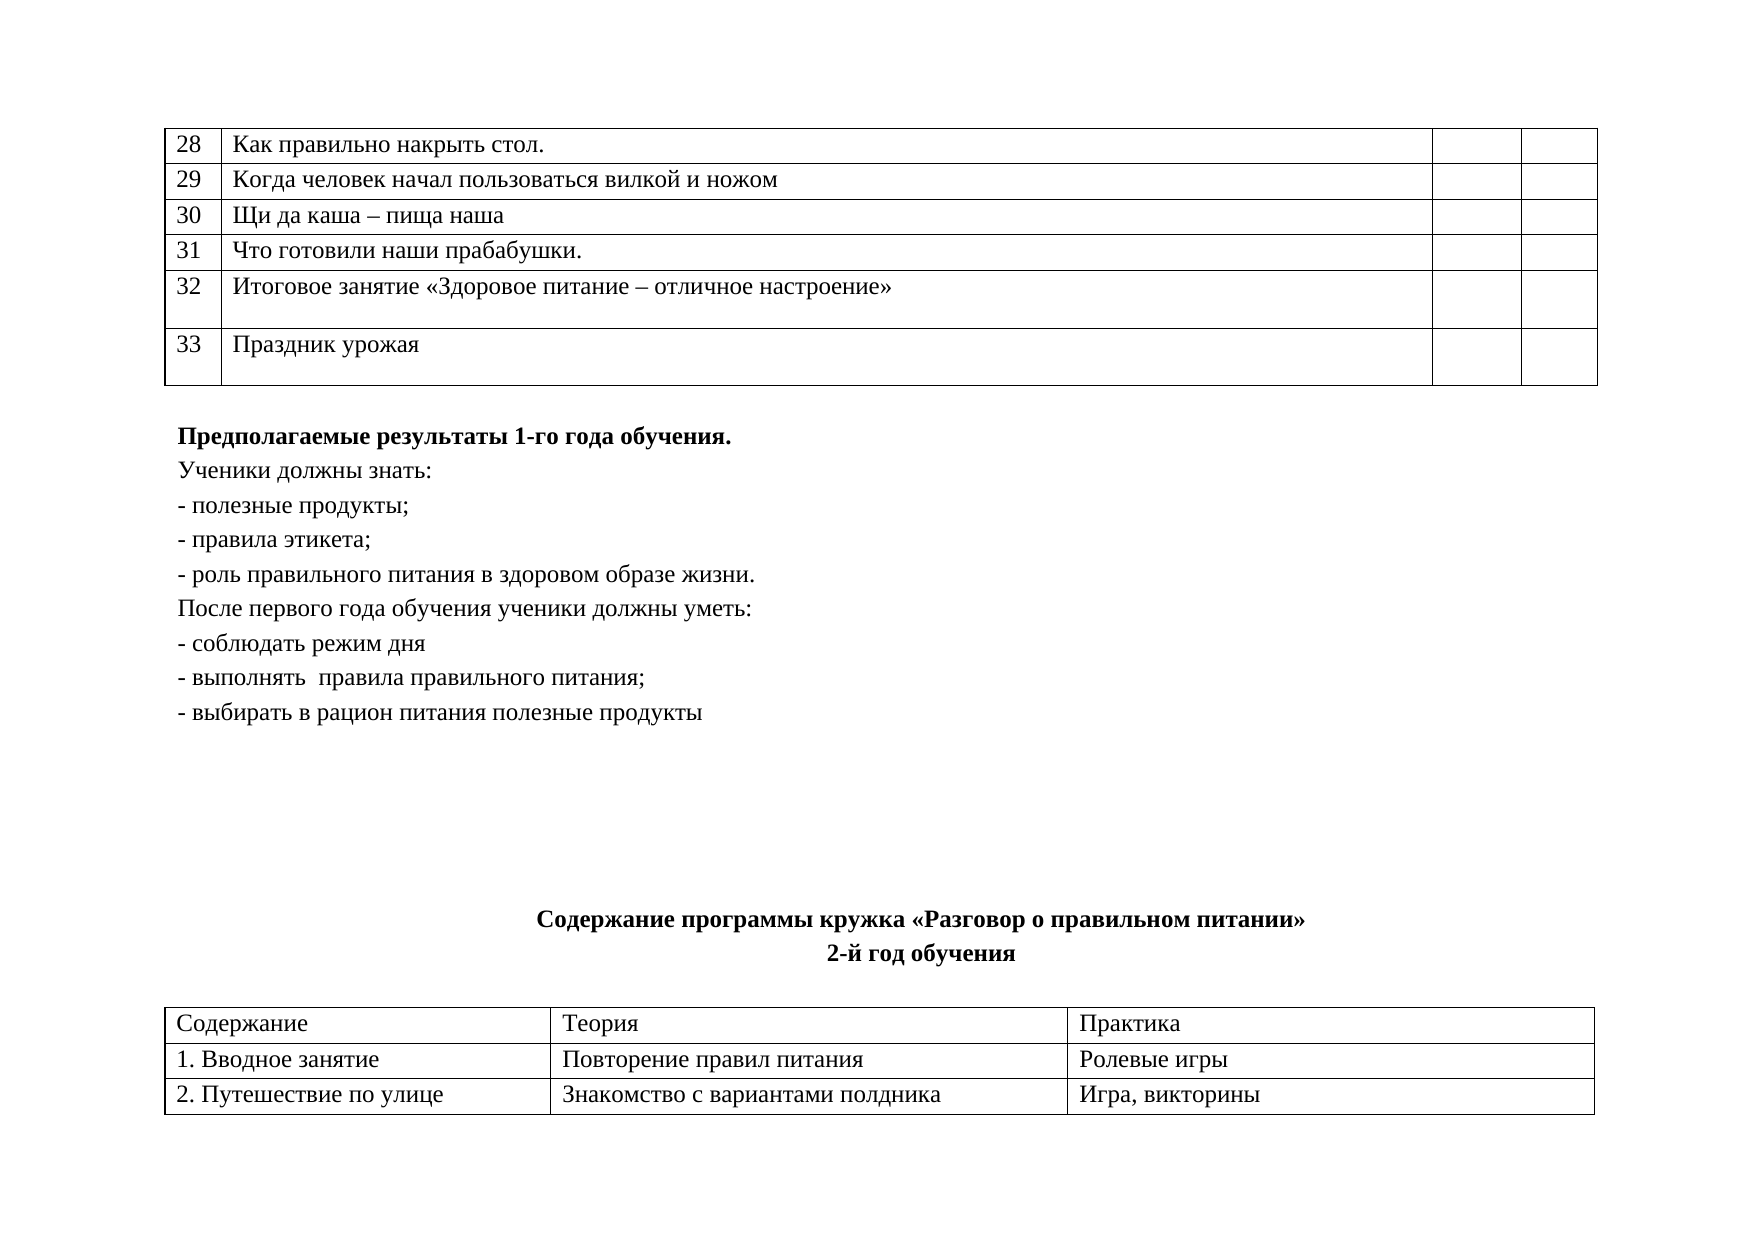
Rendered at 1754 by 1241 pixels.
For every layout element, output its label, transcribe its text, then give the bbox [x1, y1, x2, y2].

text - выполнять правила правильного питания; [177, 662, 1665, 691]
text - соблюдать режим дня [177, 628, 1665, 657]
table_cell [1522, 329, 1597, 385]
table_cell 30 [166, 200, 221, 234]
table_cell Игра, викторины [1068, 1079, 1594, 1114]
table_cell [1433, 164, 1521, 199]
table_cell [1433, 271, 1521, 328]
text 2-й год обучения [177, 938, 1665, 967]
table_cell Праздник урожая [222, 329, 1432, 385]
table_cell Повторение правил питания [551, 1044, 1067, 1078]
table_cell Щи да каша – пища наша [222, 200, 1432, 234]
text - полезные продукты; [177, 490, 1665, 519]
text Предполагаемые результаты 1-го года обучения. [177, 421, 1665, 450]
text После первого года обучения ученики должны уметь: [177, 593, 1665, 622]
table_cell [1433, 329, 1521, 385]
table_cell 32 [166, 271, 221, 328]
table_cell [1433, 129, 1521, 163]
table_header Теория [551, 1008, 1067, 1043]
table_cell Итоговое занятие «Здоровое питание – отличное настроение» [222, 271, 1432, 328]
table_cell Как правильно накрыть стол. [222, 129, 1432, 163]
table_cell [166, 1079, 550, 1114]
table_cell Что готовили наши прабабушки. [222, 235, 1432, 270]
table_cell [1433, 235, 1521, 270]
table_cell [1522, 271, 1597, 328]
table_cell Когда человек начал пользоваться вилкой и ножом [222, 164, 1432, 199]
table_header Содержание [166, 1008, 550, 1043]
table_cell 33 [166, 329, 221, 385]
table_cell [1522, 235, 1597, 270]
text - выбирать в рацион питания полезные продукты [177, 697, 1665, 726]
table_cell 1. Вводное занятие [166, 1044, 550, 1078]
text Ученики должны знать: [177, 455, 1665, 484]
table_cell [1522, 164, 1597, 199]
table_cell [1522, 129, 1597, 163]
table_cell [1522, 200, 1597, 234]
table_cell [1433, 200, 1521, 234]
text - роль правильного питания в здоровом образе жизни. [177, 559, 1665, 588]
text - правила этикета; [177, 524, 1665, 553]
table_cell Ролевые игры [1068, 1044, 1594, 1078]
table_cell 29 [166, 164, 221, 199]
table_cell 31 [166, 235, 221, 270]
table_cell 28 [166, 129, 221, 163]
text Содержание программы кружка «Разговор о правильном питании» [177, 904, 1665, 932]
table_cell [551, 1079, 1067, 1114]
table_header Практика [1068, 1008, 1594, 1043]
